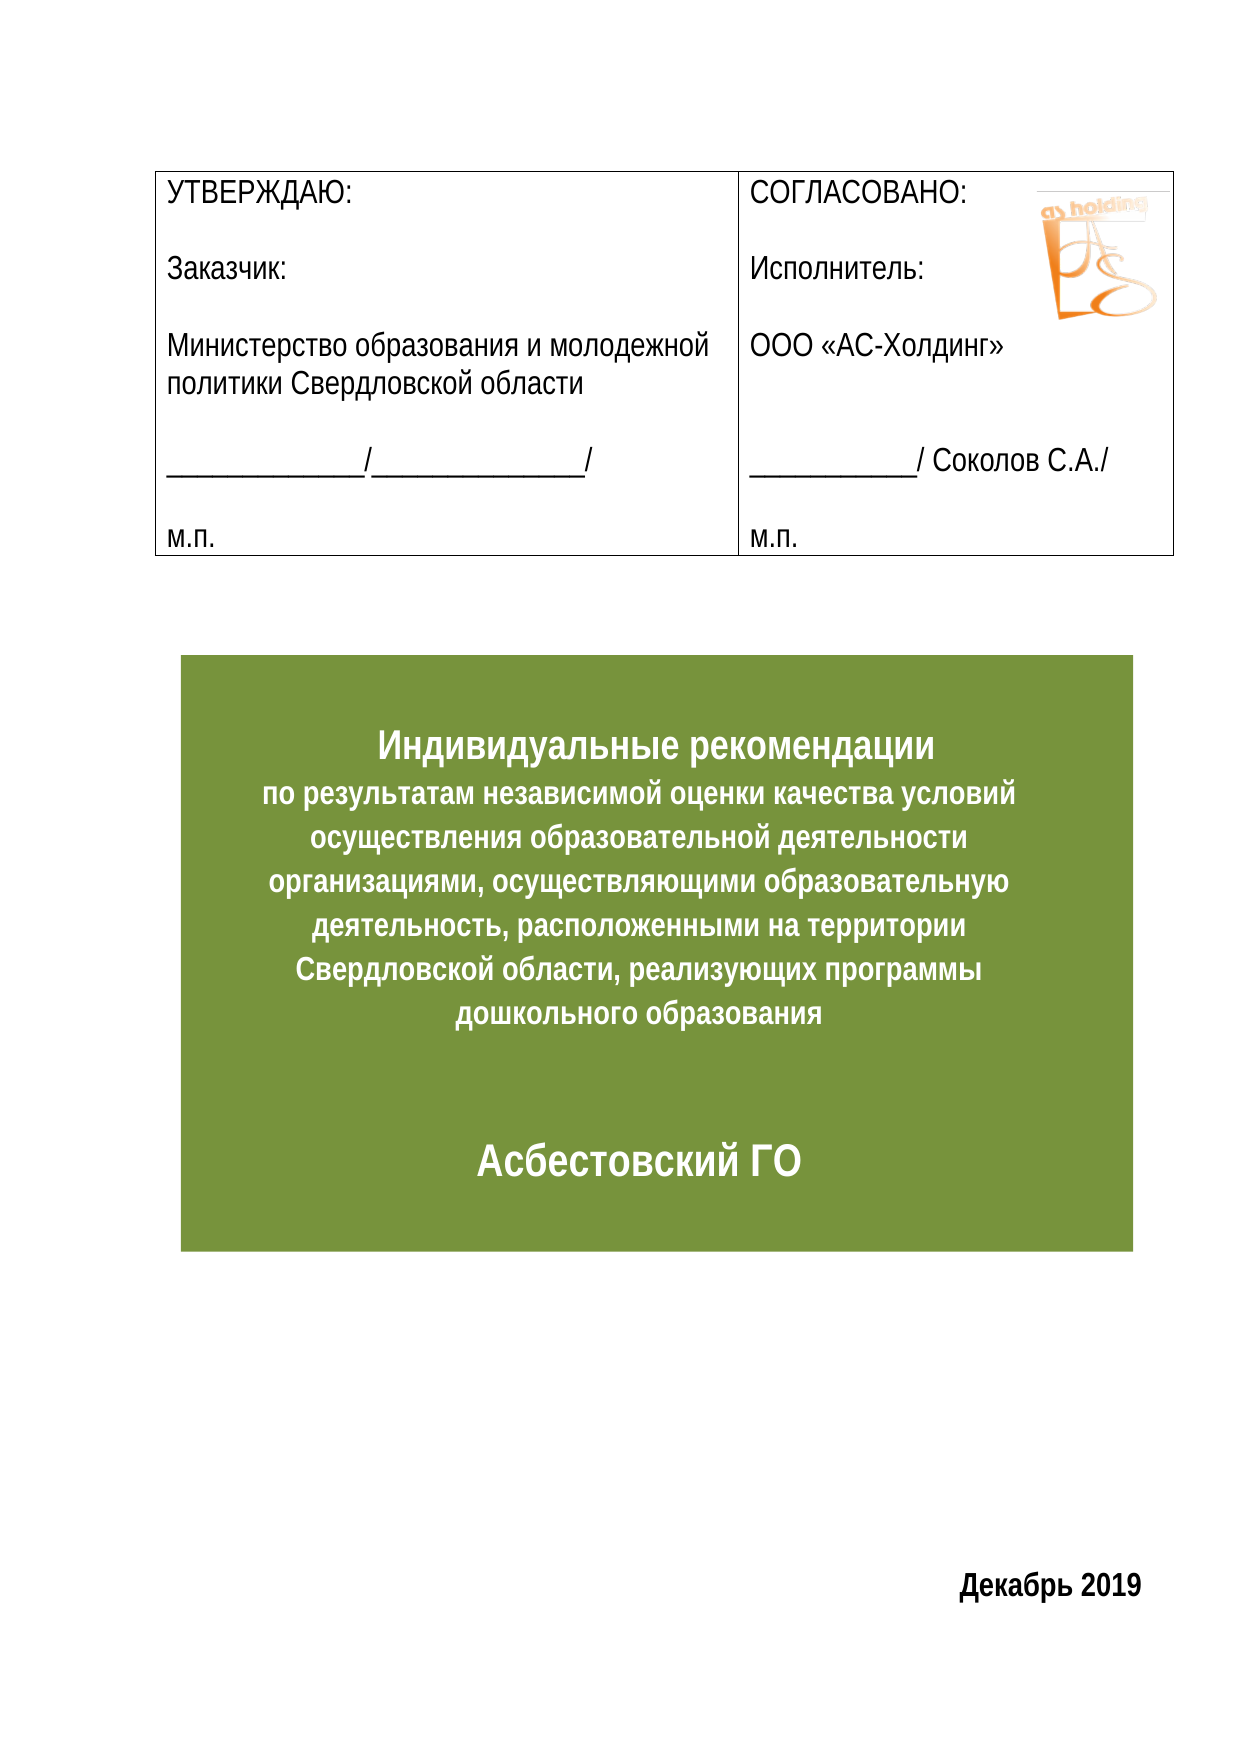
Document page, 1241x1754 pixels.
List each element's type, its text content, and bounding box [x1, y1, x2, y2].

picture [1035, 191, 1170, 326]
table_header СОГЛАСОВАНО: Исполнитель: ООО «АС-Холдинг» ___________/ Соколов С.А./ м.п. [739, 172, 1173, 554]
table_header УТВЕРЖДАЮ: Заказчик: Министерство образования и молодежной политики Свердловской области _____________/______________/ м.п. [156, 172, 738, 554]
